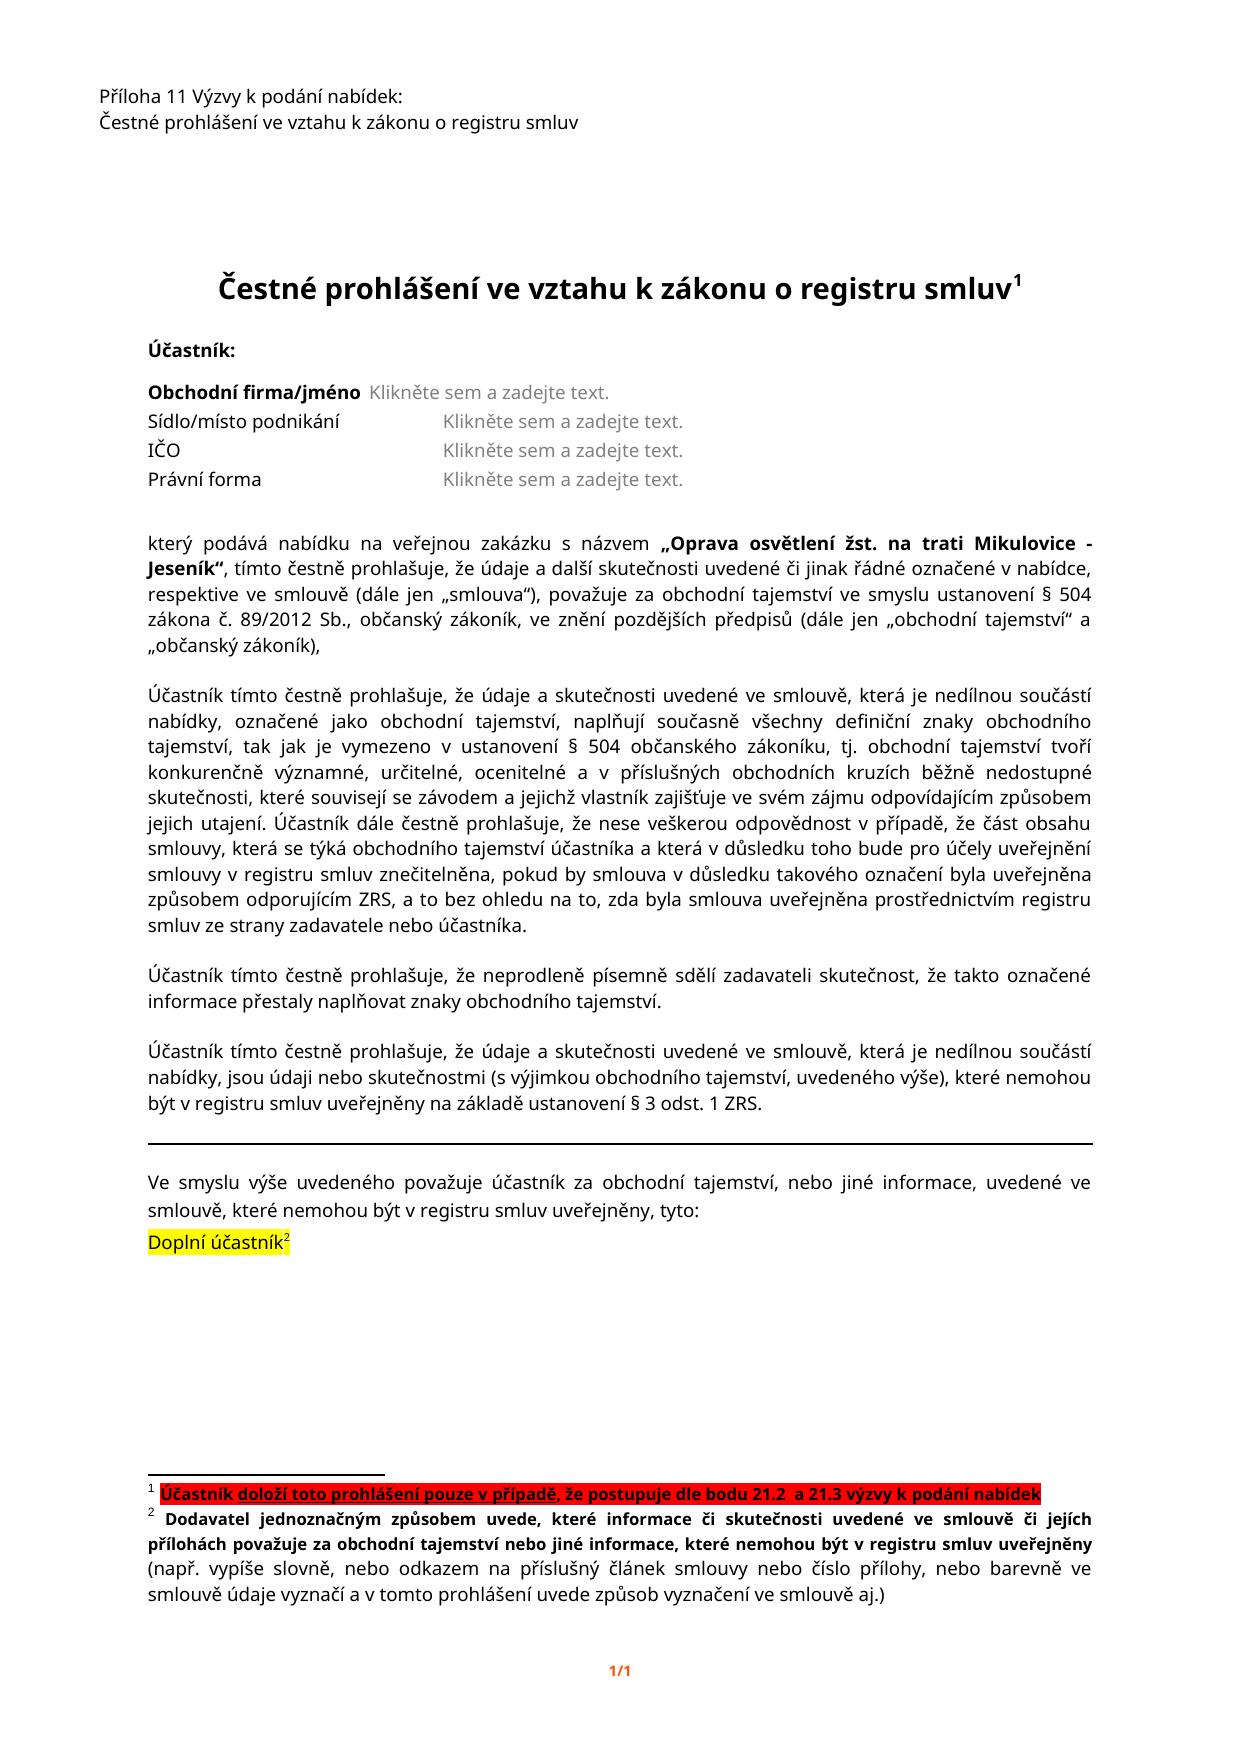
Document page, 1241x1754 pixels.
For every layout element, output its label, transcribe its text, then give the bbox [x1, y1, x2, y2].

text IČO [148, 434, 1093, 463]
text Sídlo/místo podnikání [148, 405, 1093, 434]
text Účastník tímto čestně prohlašuje, že údaje a skutečnosti uvedené ve smlouvě, která je nedílnou součástí nabídky, označené jako obchodní tajemství, naplňují současně všechny definiční znaky obchodního tajemství, tak jak je vymezeno v ustanovení § 504 občanského zákoníku, tj. obchodní tajemství tvoří konkurenčně významné, určitelné, ocenitelné a v příslušných obchodních kruzích běžně nedostupné skutečnosti, které souvisejí se závodem a jejichž vlastník zajišťuje ve svém zájmu odpovídajícím způsobem jejich utajení. Účastník dále čestně prohlašuje, že nese veškerou odpovědnost v případě, že část obsahu smlouvy, která se týká obchodního tajemství účastníka a která v důsledku toho bude pro účely uveřejnění smlouvy v registru smluv znečitelněna, pokud by smlouva v důsledku takového označení byla uveřejněna způsobem odporujícím ZRS, a to bez ohledu na to, zda byla smlouva uveřejněna prostřednictvím registru smluv ze strany zadavatele nebo účastníka. [148, 683, 1093, 938]
text Ve smyslu výše uvedeného považuje účastník za obchodní tajemství, nebo jiné informace, uvedené ve smlouvě, které nemohou být v registru smluv uveřejněny, tyto: [148, 1169, 1092, 1223]
title Čestné prohlášení ve vztahu k zákonu o registru smluv [148, 268, 1093, 308]
text který podává nabídku na veřejnou zakázku s názvem „Oprava osvětlení žst. na trati Mikulovice - Jeseník“, tímto čestně prohlašuje, že údaje a další skutečnosti uvedené či jinak řádné označené v nabídce, respektive ve smlouvě (dále jen „smlouva“), považuje za obchodní tajemství ve smyslu ustanovení § 504 zákona č. 89/2012 Sb., občanský zákoník, ve znění pozdějších předpisů (dále jen „obchodní tajemství“ a „občanský zákoník), [148, 530, 1093, 658]
text Právní forma [148, 463, 1093, 492]
text Účastník tímto čestně prohlašuje, že neprodleně písemně sdělí zadavateli skutečnost, že takto označené informace přestaly naplňovat znaky obchodního tajemství. [148, 963, 1093, 1014]
text Doplní účastník [148, 1226, 1092, 1255]
text Účastník tímto čestně prohlašuje, že údaje a skutečnosti uvedené ve smlouvě, která je nedílnou součástí nabídky, jsou údaji nebo skutečnostmi (s výjimkou obchodního tajemství, uvedeného výše), které nemohou být v registru smluv uveřejněny na základě ustanovení § 3 odst. 1 ZRS. [148, 1039, 1093, 1115]
text Obchodní firma/jméno [148, 376, 1093, 405]
text Účastník: [148, 333, 1093, 364]
